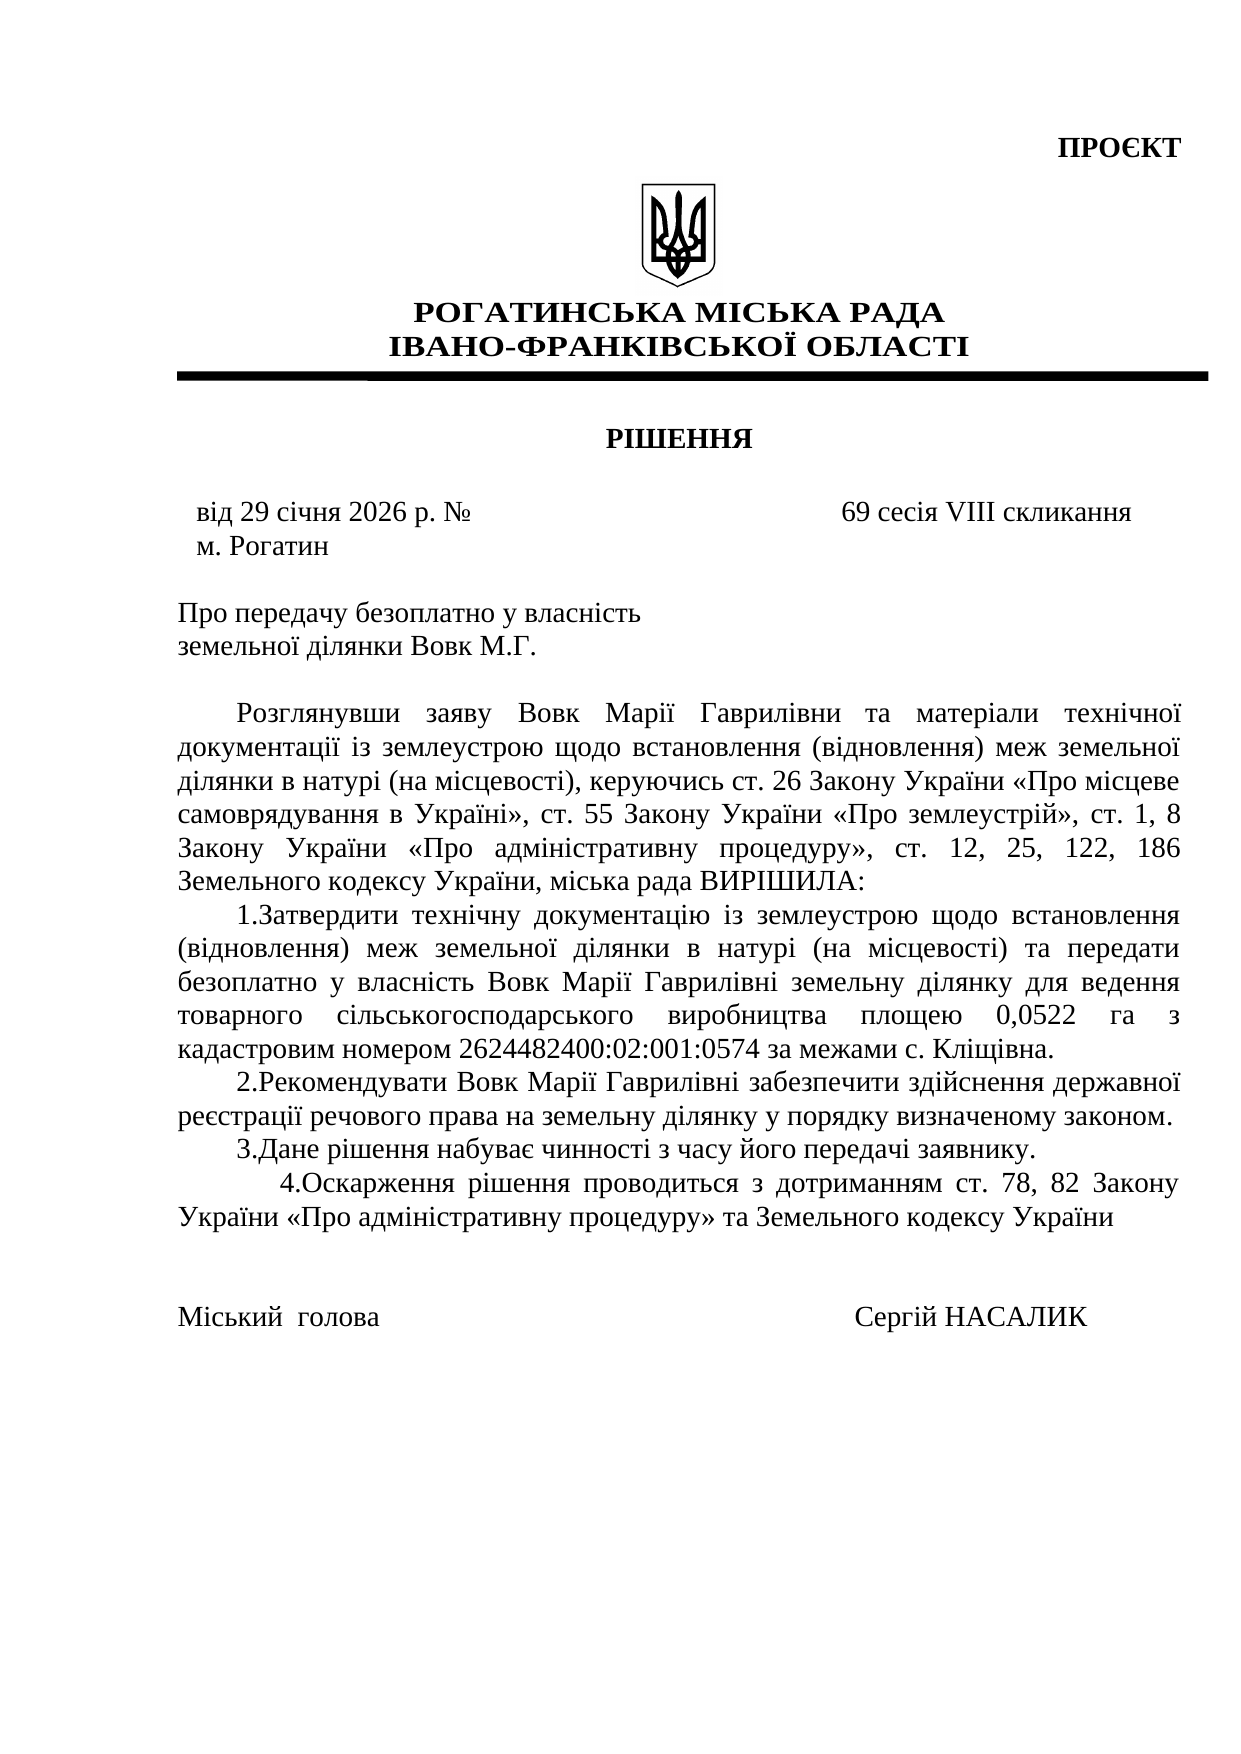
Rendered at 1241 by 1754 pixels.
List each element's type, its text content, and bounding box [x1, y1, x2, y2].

text 3.Дане рішення набуває чинності з часу його передачі заявнику. [177, 1132, 1181, 1165]
text Про передачу безоплатно у власність [177, 595, 1237, 628]
text ПРОЄКТ [177, 131, 1181, 164]
text ІВАНО-ФРАНКІВСЬКОЇ ОБЛАСТІ [177, 329, 1181, 362]
text 1.Затвердити технічну документацію із землеустрою щодо встановлення (відновлення) меж земельної ділянки в натурі (на місцевості) та передати безоплатно у власність Вовк Марії Гаврилівні земельну ділянку для ведення товарного сільськогосподарського виробництва площею 0,0522 га з кадастровим номером 2624482400:02:001:0574 за межами с. Кліщівна. [177, 897, 1181, 1064]
text від 29 січня 2026 р. № 69 сесія VIII скликання [196, 494, 1237, 528]
text земельної ділянки Вовк М.Г. [177, 628, 1181, 662]
text РІШЕННЯ [177, 421, 1181, 454]
text Міський голова Сергій НАСАЛИК [177, 1299, 1181, 1333]
text 4.Оскарження рішення проводиться з дотриманням ст. 78, 82 Закону України «Про адміністративну процедуру» та Земельного кодексу України [177, 1165, 1181, 1232]
text м. Рогатин [196, 528, 1237, 561]
text РОГАТИНСЬКА МІСЬКА РАДА [177, 295, 1181, 329]
text 2.Рекомендувати Вовк Марії Гаврилівні забезпечити здійснення державної реєстрації речового права на земельну ділянку у порядку визначеному законом. [177, 1064, 1181, 1132]
text Розглянувши заяву Вовк Марії Гаврилівни та матеріали технічної документації із землеустрою щодо встановлення (відновлення) меж земельної ділянки в натурі (на місцевості), керуючись ст. 26 Закону України «Про місцеве самоврядування в Україні», ст. 55 Закону України «Про землеустрій», ст. 1, 8 Закону України «Про адміністративну процедуру», ст. 12, 25, 122, 186 Земельного кодексу України, міська рада ВИРІШИЛА: [177, 696, 1181, 897]
